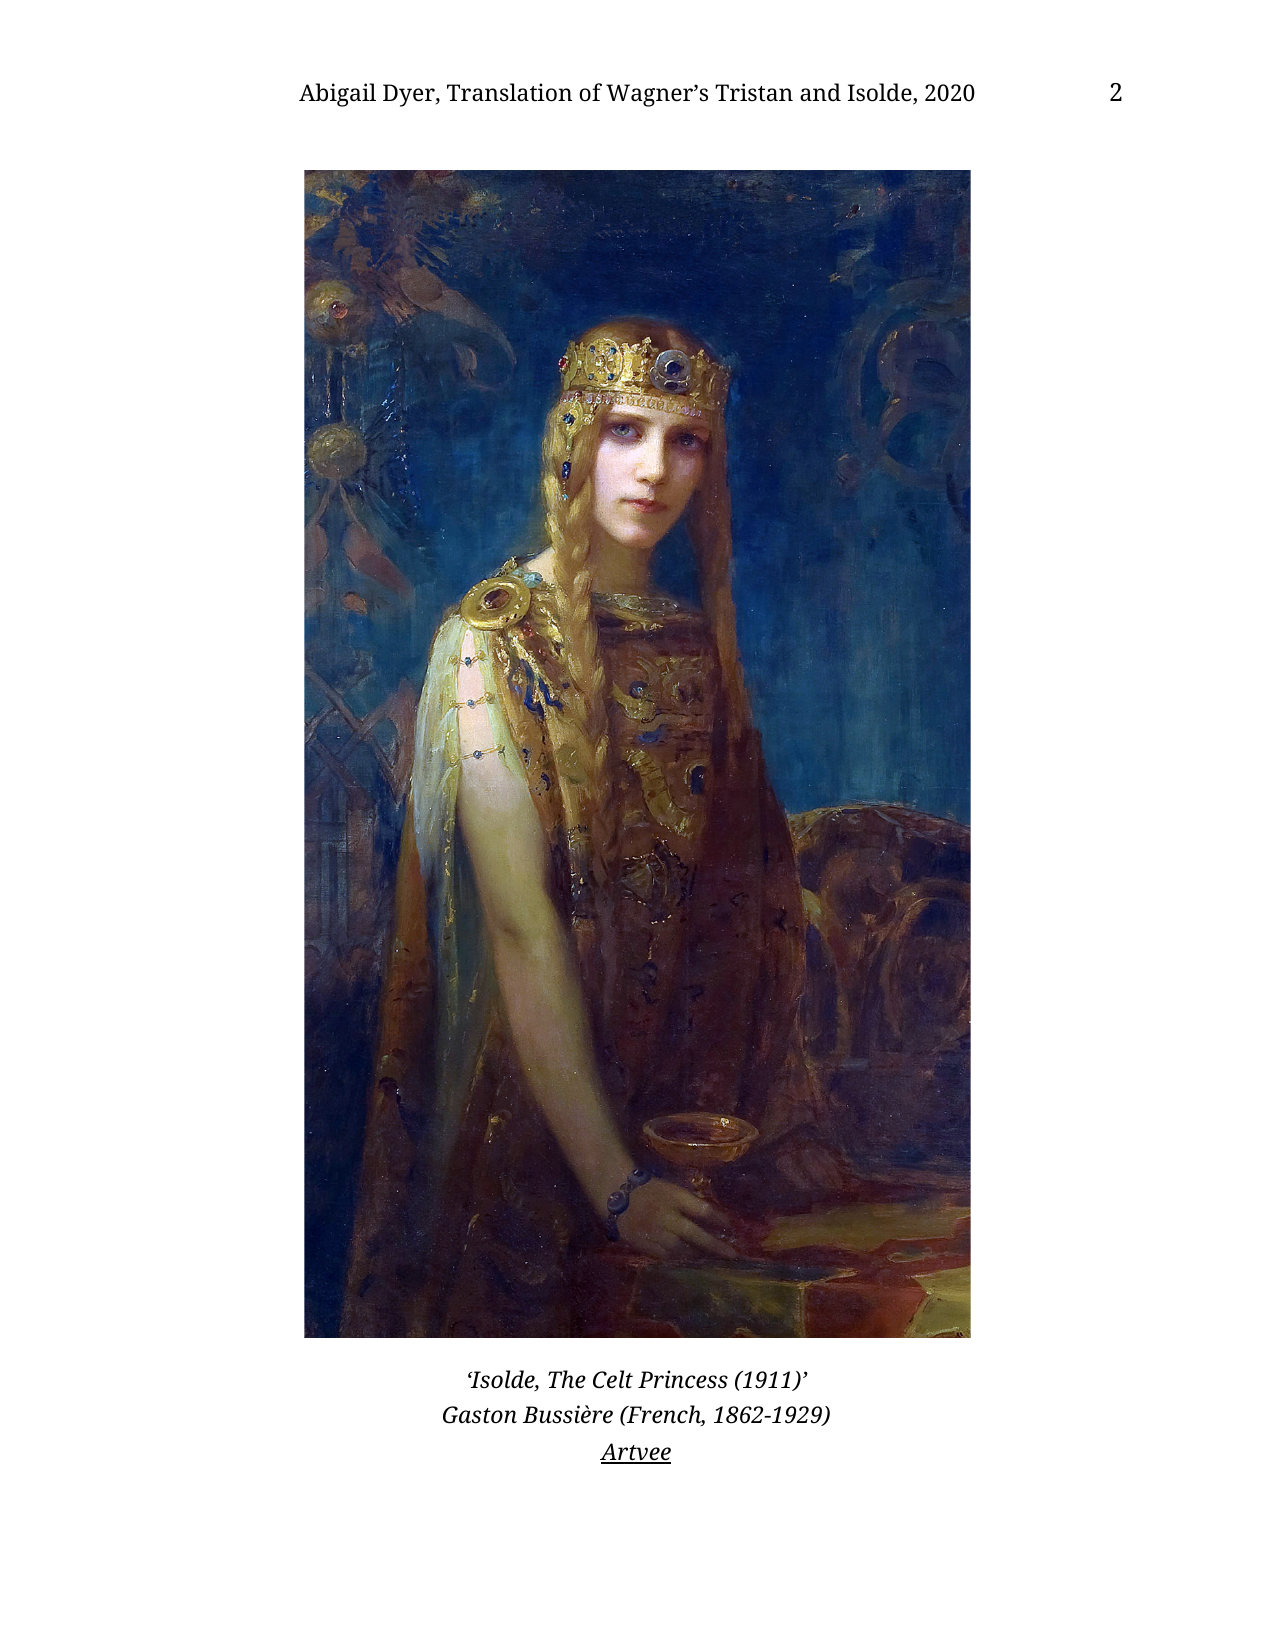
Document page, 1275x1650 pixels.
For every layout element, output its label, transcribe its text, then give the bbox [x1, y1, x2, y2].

text Artvee [150, 1435, 1125, 1467]
text ‘Isolde, The Celt Princess (1911)’ [150, 1363, 1125, 1395]
picture [304, 170, 971, 1338]
text Gaston Bussière (French, 1862-1929) [150, 1399, 1125, 1431]
